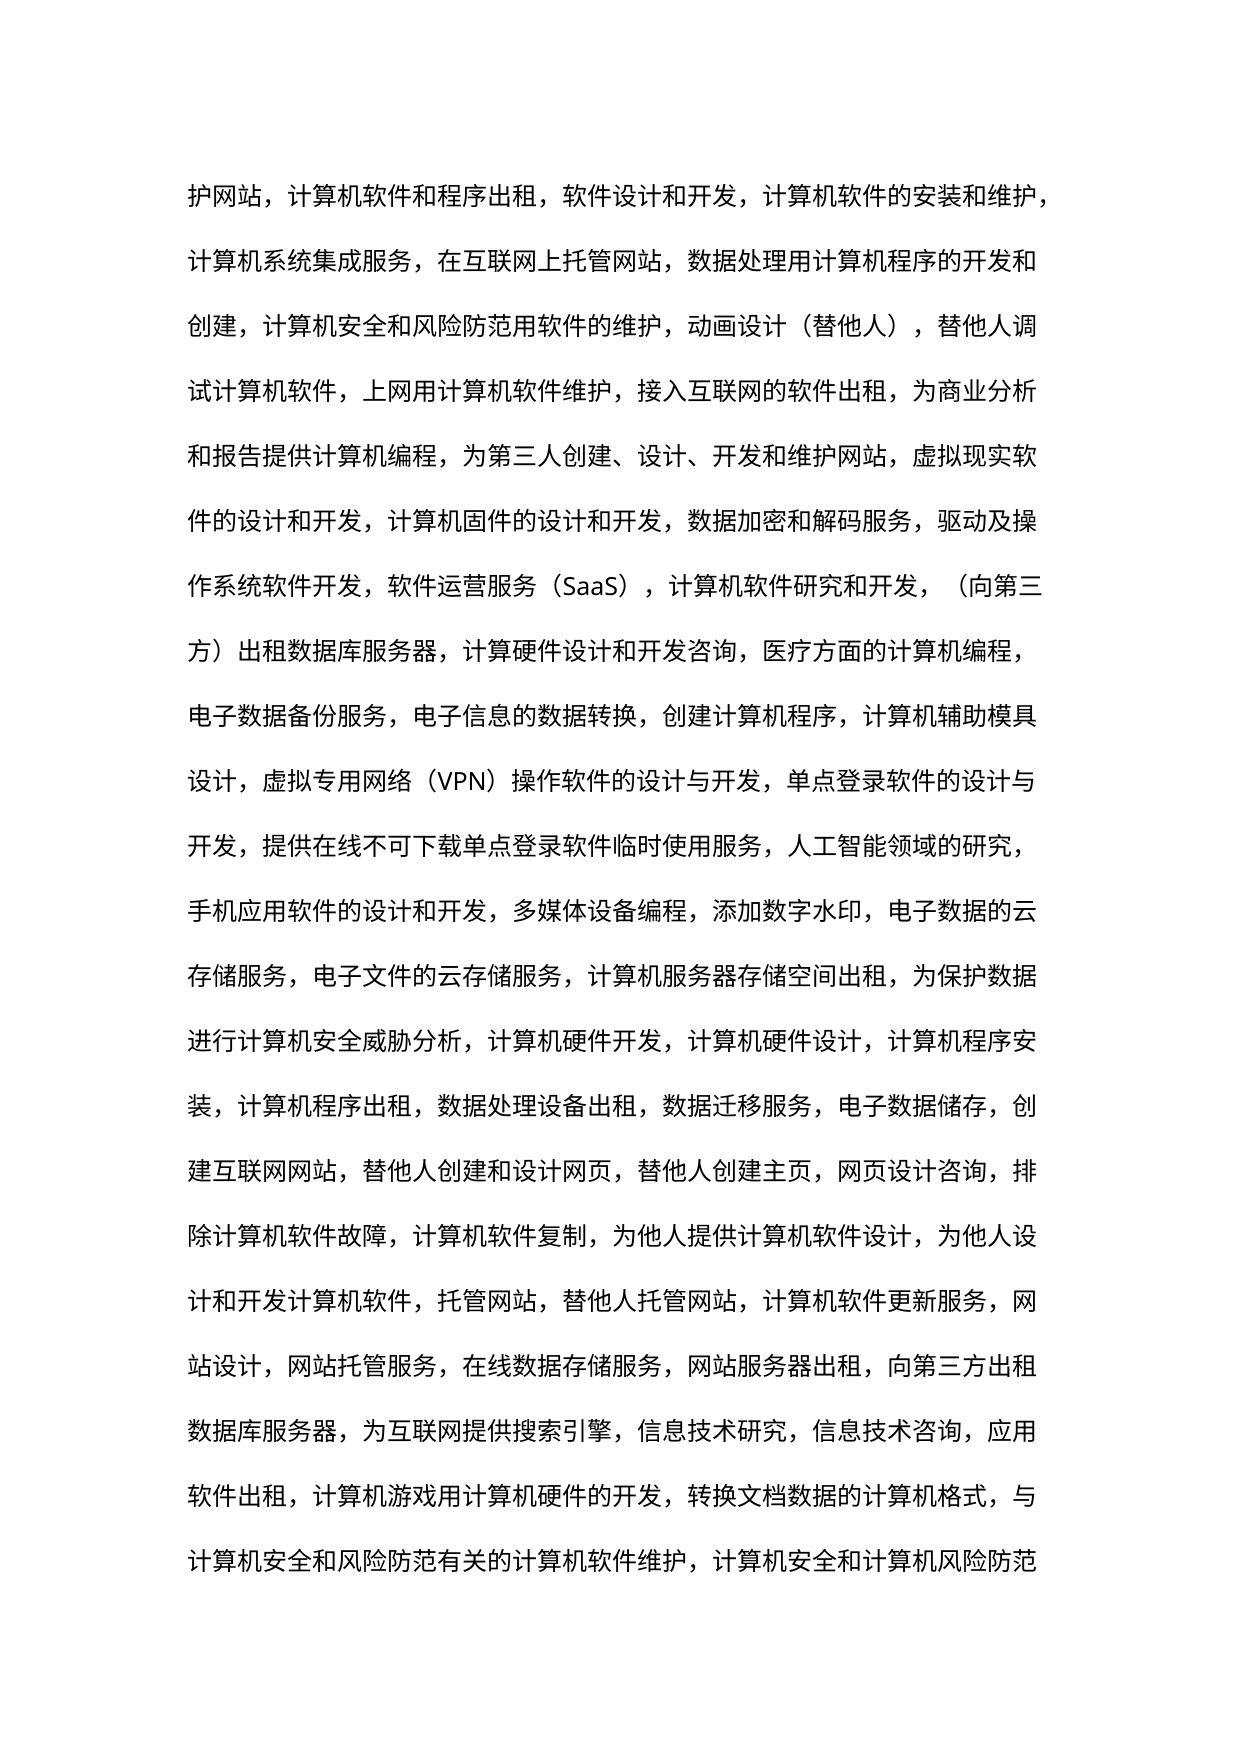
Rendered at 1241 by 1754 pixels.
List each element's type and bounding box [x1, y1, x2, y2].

text [187, 162, 1053, 1592]
